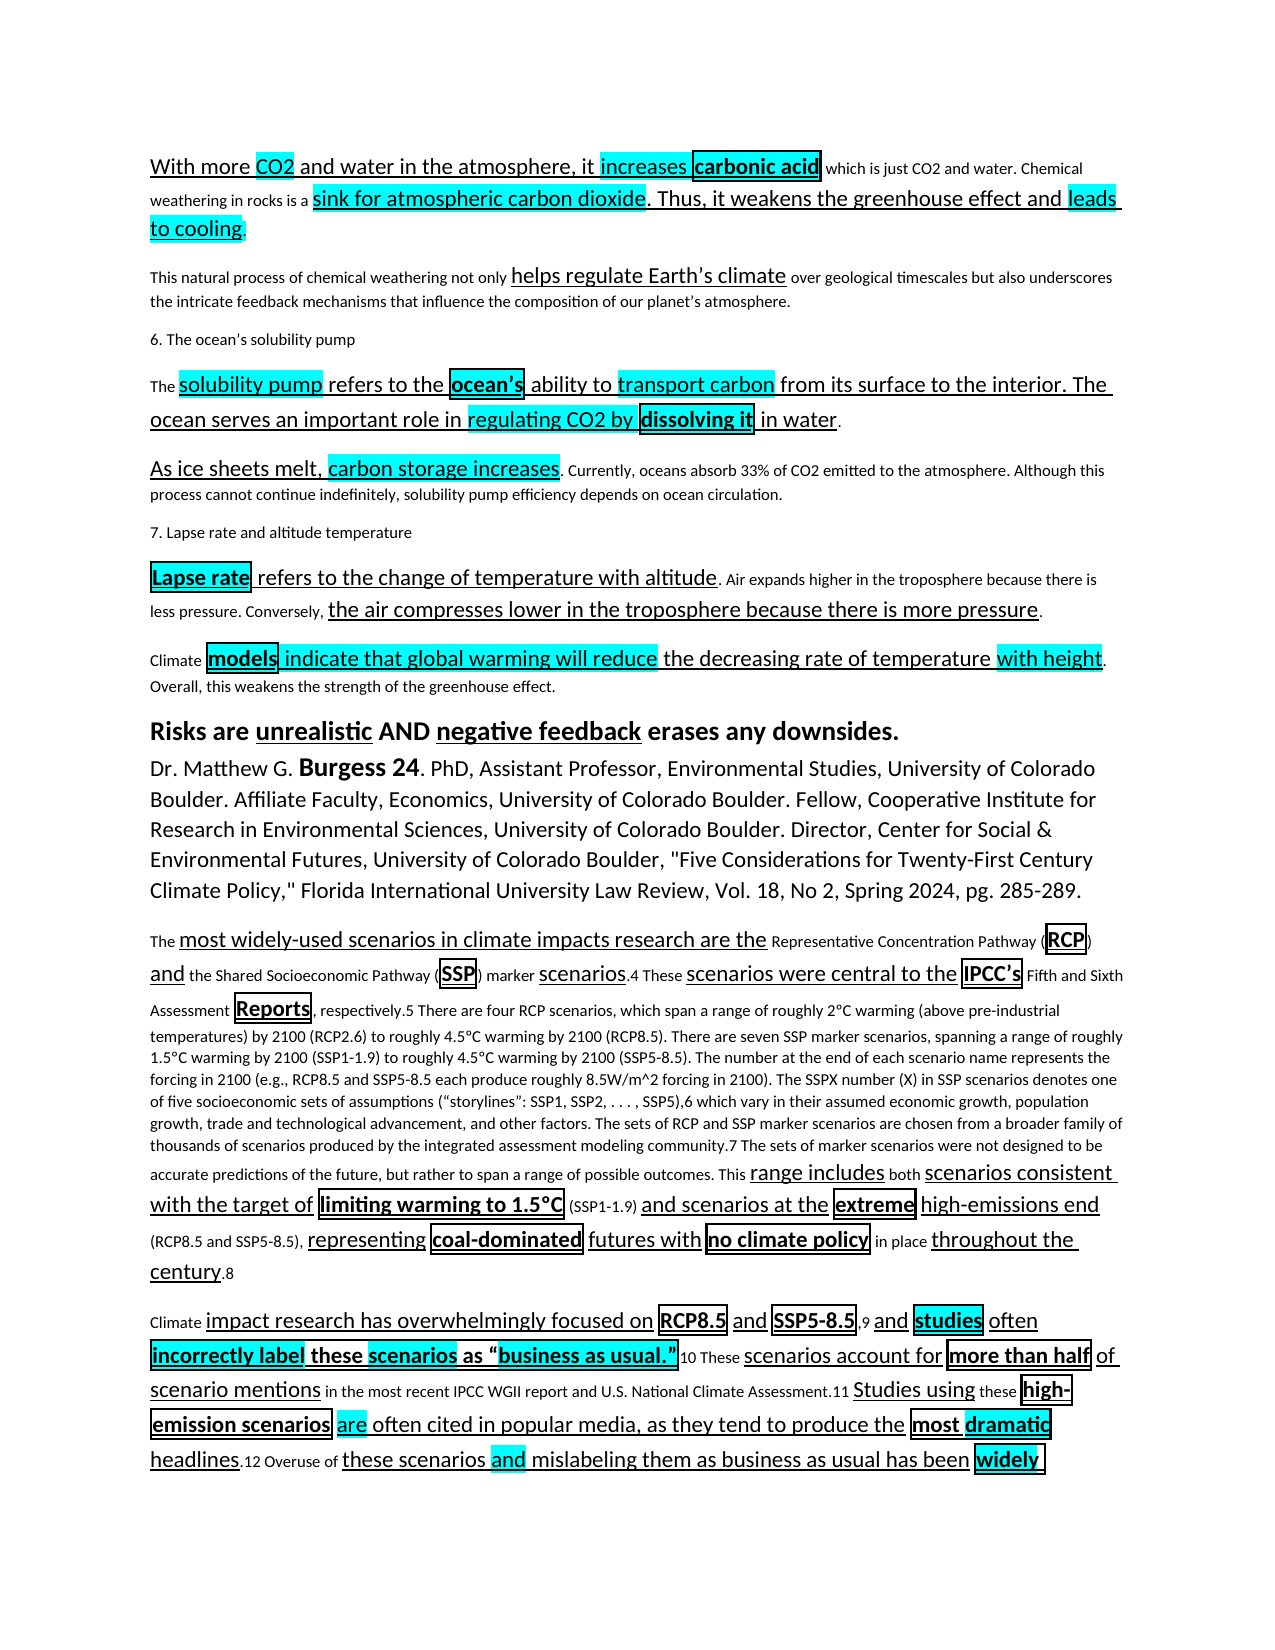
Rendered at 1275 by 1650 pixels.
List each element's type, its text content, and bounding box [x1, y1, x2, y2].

text This natural process of chemical weathering not only helps regulate Earth’s climate over geological timescales but also underscores the intricate feedback mechanisms that influence the composition of our planet’s atmosphere. [150, 261, 1125, 311]
text Lapse rate refers to the change of temperature with altitude. Air expands higher in the troposphere because there is less pressure. Conversely, the air compresses lower in the troposphere because there is more pressure. [150, 561, 1125, 623]
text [150, 1304, 1125, 1475]
text Dr. Matthew G. Burgess 24. PhD, Assistant Professor, Environmental Studies, University of Colorado Boulder. Affiliate Faculty, Economics, University of Colorado Boulder. Fellow, Cooperative Institute for Research in Environmental Sciences, University of Colorado Boulder. Director, Center for Social & Environmental Futures, University of Colorado Boulder, "Five Considerations for Twenty-First Century Climate Policy," Florida International University Law Review, Vol. 18, No 2, Spring 2024, pg. 285-289. [150, 750, 1125, 904]
subtitle Risks are unrealistic AND negative feedback erases any downsides. [150, 714, 1125, 747]
text The most widely-used scenarios in climate impacts research are the Representative Concentration Pathway (RCP) and the Shared Socioeconomic Pathway (SSP) marker scenarios.4 These scenarios were central to the IPCC’s Fifth and Sixth Assessment Reports, respectively.5 There are four RCP scenarios, which span a range of roughly 2ºC warming (above pre-industrial temperatures) by 2100 (RCP2.6) to roughly 4.5ºC warming by 2100 (RCP8.5). There are seven SSP marker scenarios, spanning a range of roughly 1.5ºC warming by 2100 (SSP1-1.9) to roughly 4.5ºC warming by 2100 (SSP5-8.5). The number at the end of each scenario name represents the forcing in 2100 (e.g., RCP8.5 and SSP5-8.5 each produce roughly 8.5W/m^2 forcing in 2100). The SSPX number (X) in SSP scenarios denotes one of five socioeconomic sets of assumptions (“storylines”: SSP1, SSP2, . . . , SSP5),6 which vary in their assumed economic growth, population growth, trade and technological advancement, and other factors. The sets of RCP and SSP marker scenarios are chosen from a broader family of thousands of scenarios produced by the integrated assessment modeling community.7 The sets of marker scenarios were not designed to be accurate predictions of the future, but rather to span a range of possible outcomes. This range includes both scenarios consistent with the target of limiting warming to 1.5ºC (SSP1-1.9) and scenarios at the extreme high-emissions end (RCP8.5 and SSP5-8.5), representing coal-dominated futures with no climate policy in place throughout the century.8 [150, 923, 1125, 1285]
text Climate models indicate that global warming will reduce the decreasing rate of temperature with height. Overall, this weakens the strength of the greenhouse effect. [150, 642, 1125, 696]
text 6. The ocean’s solubility pump [150, 329, 1125, 350]
text 7. Lapse rate and altitude temperature [150, 522, 1125, 543]
text As ice sheets melt, carbon storage increases. Currently, oceans absorb 33% of CO2 emitted to the atmosphere. Although this process cannot continue indefinitely, solubility pump efficiency depends on ocean circulation. [150, 454, 1125, 504]
text With more CO2 and water in the atmosphere, it increases carbonic acid which is just CO2 and water. Chemical weathering in rocks is a sink for atmospheric carbon dioxide. Thus, it weakens the greenhouse effect and leads to cooling. [150, 150, 1125, 243]
text The solubility pump refers to the ocean’s ability to transport carbon from its surface to the interior. The ocean serves an important role in regulating CO2 by dissolving it in water. [150, 368, 1125, 435]
